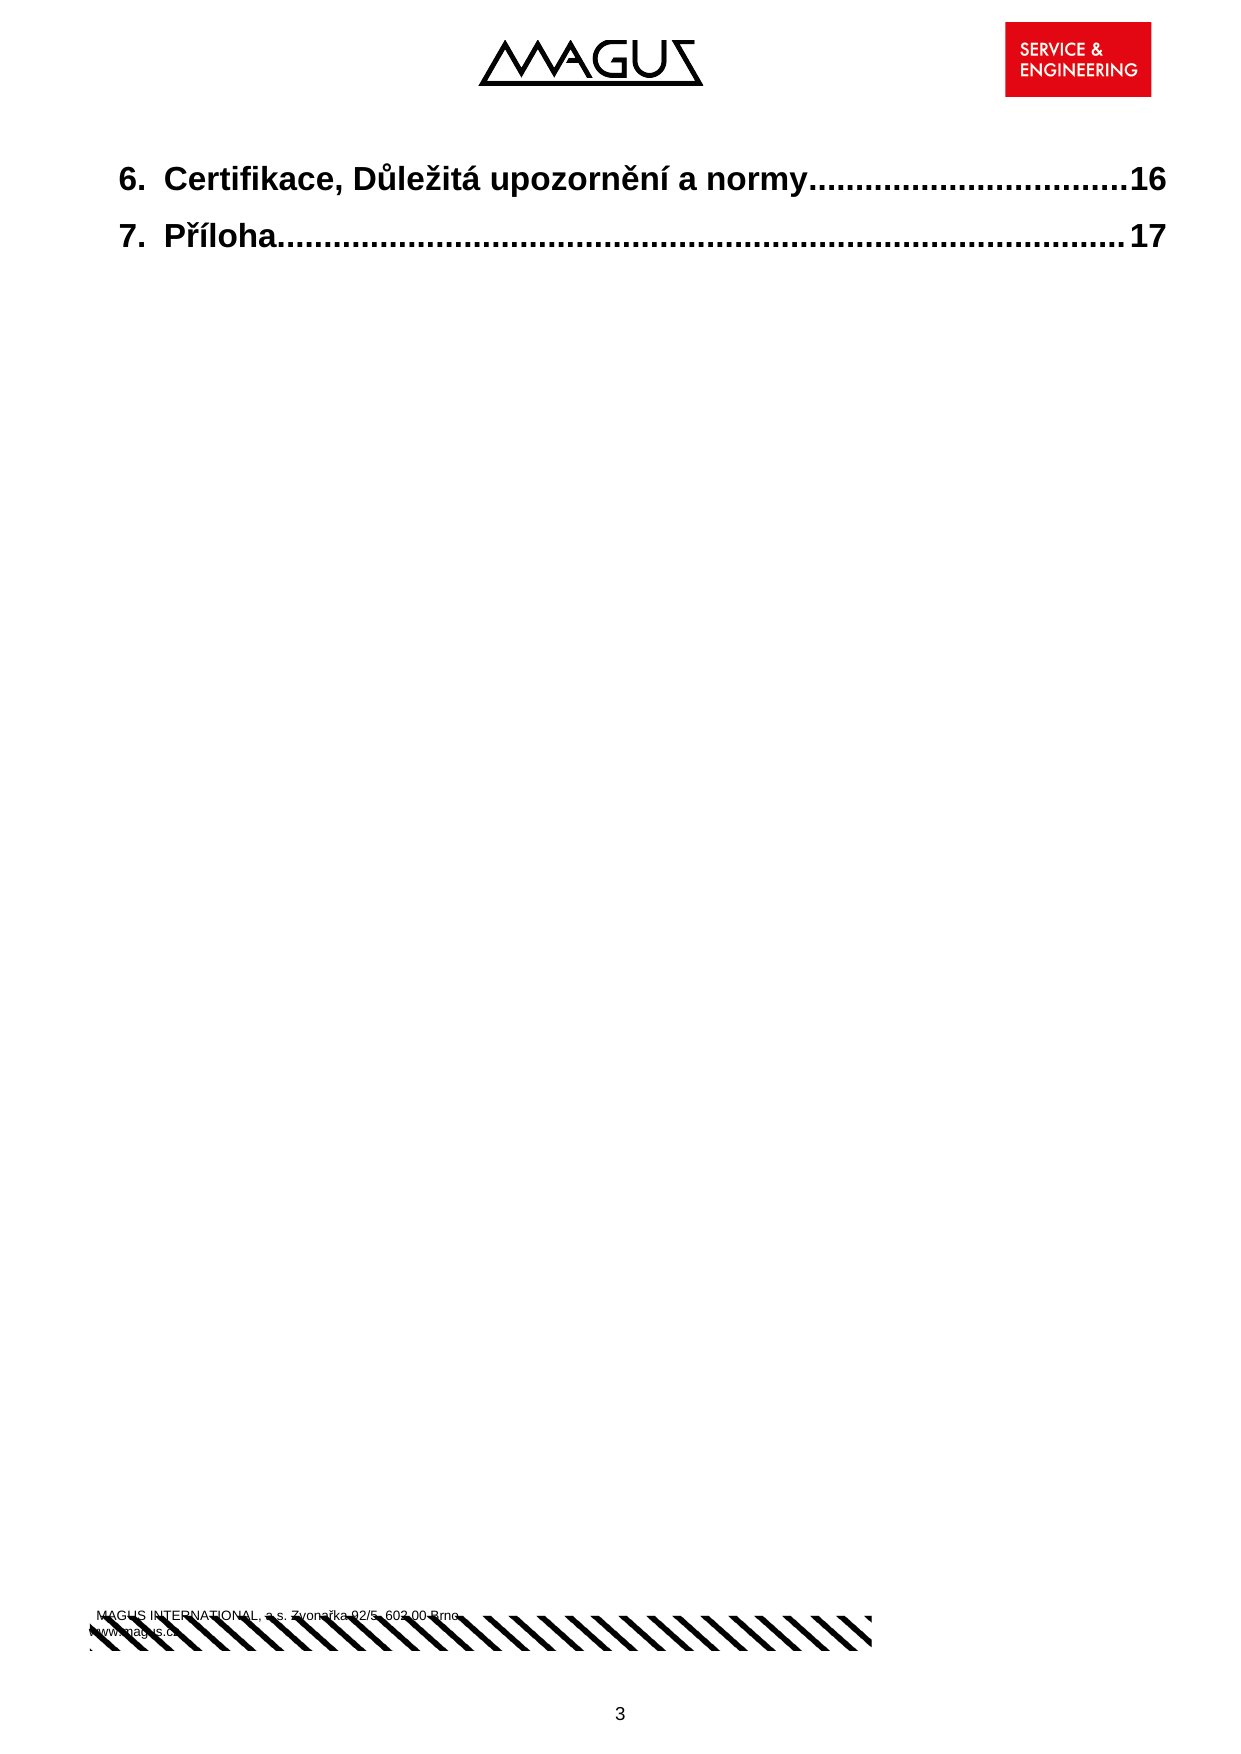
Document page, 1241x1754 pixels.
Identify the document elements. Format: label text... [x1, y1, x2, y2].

text 7. Příloha 17 [118, 216, 1152, 255]
picture [88, 1610, 891, 1654]
picture [478, 40, 704, 86]
picture [1005, 22, 1152, 97]
text 6. Certifikace, Důležitá upozornění a normy 16 [118, 159, 1152, 197]
